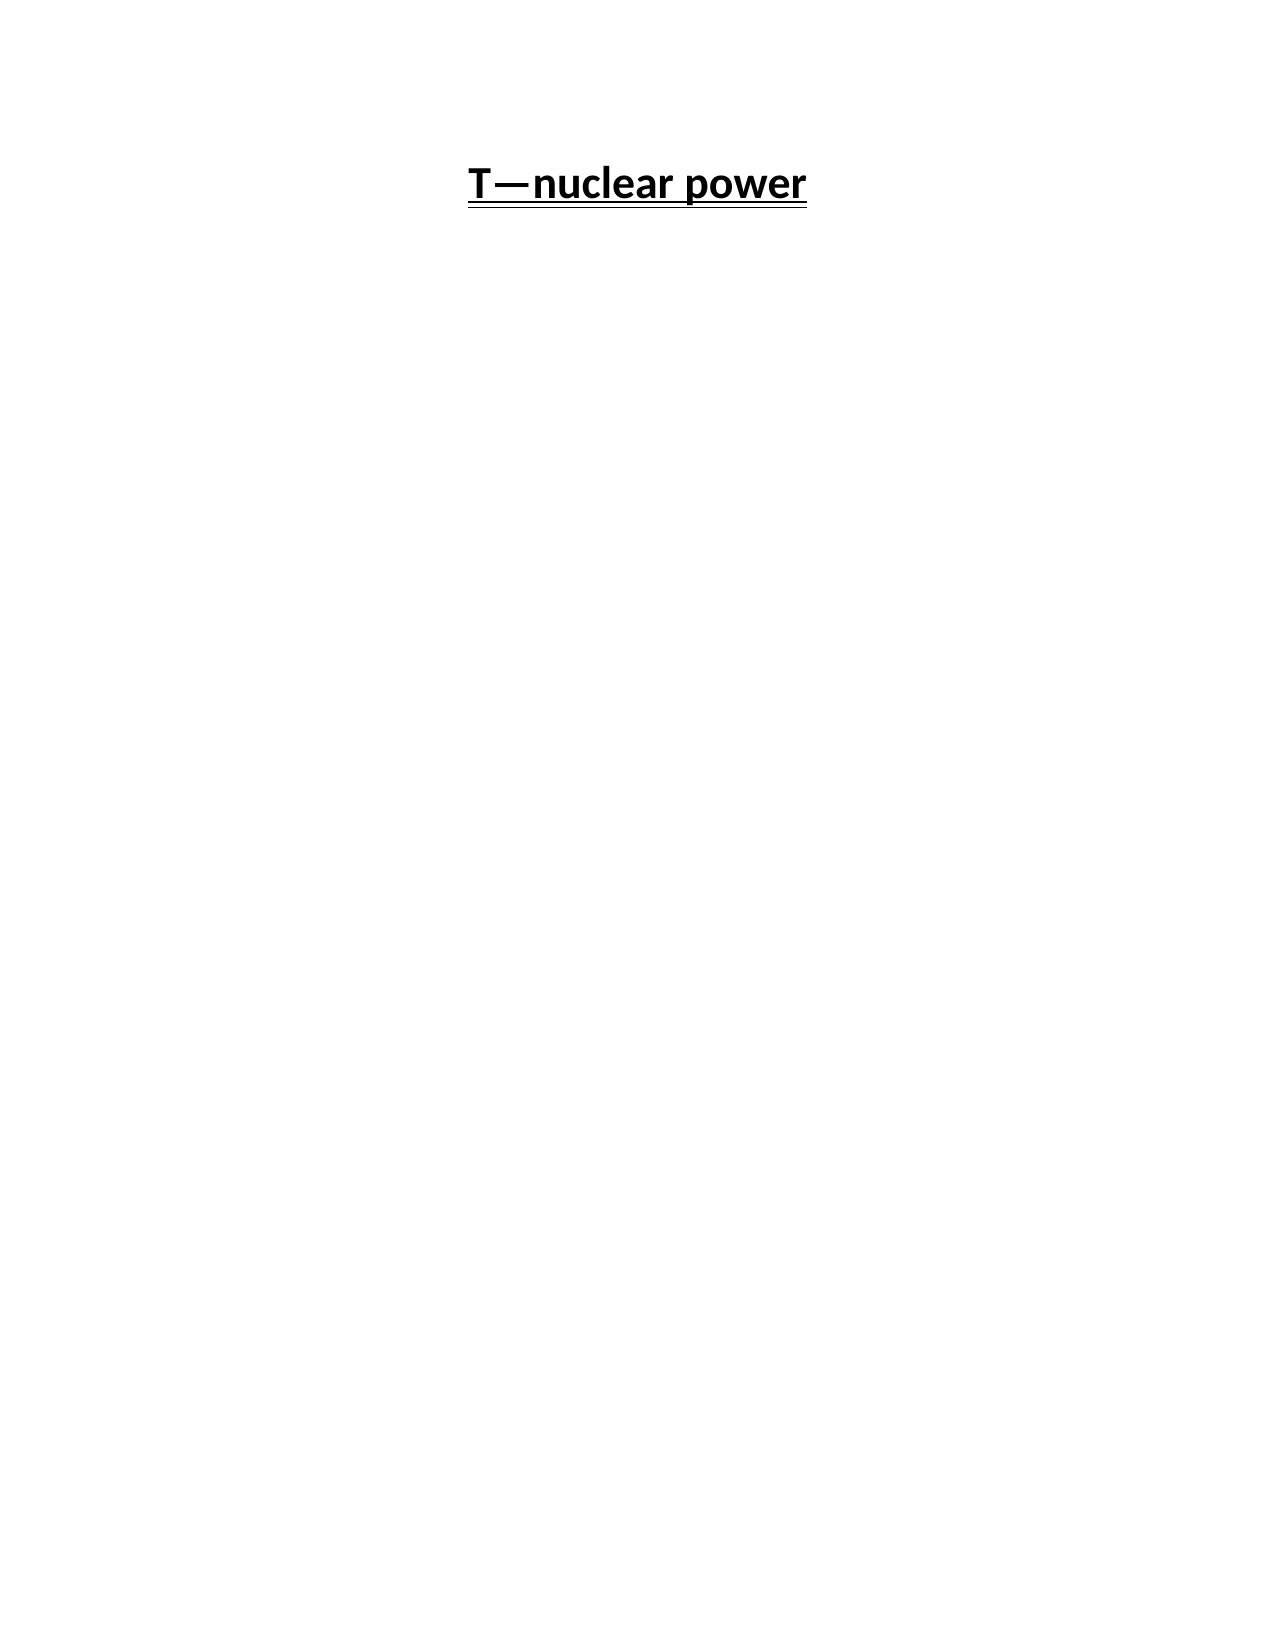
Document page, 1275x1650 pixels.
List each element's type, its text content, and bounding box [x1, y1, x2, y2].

subtitle T—nuclear power [150, 154, 1125, 210]
